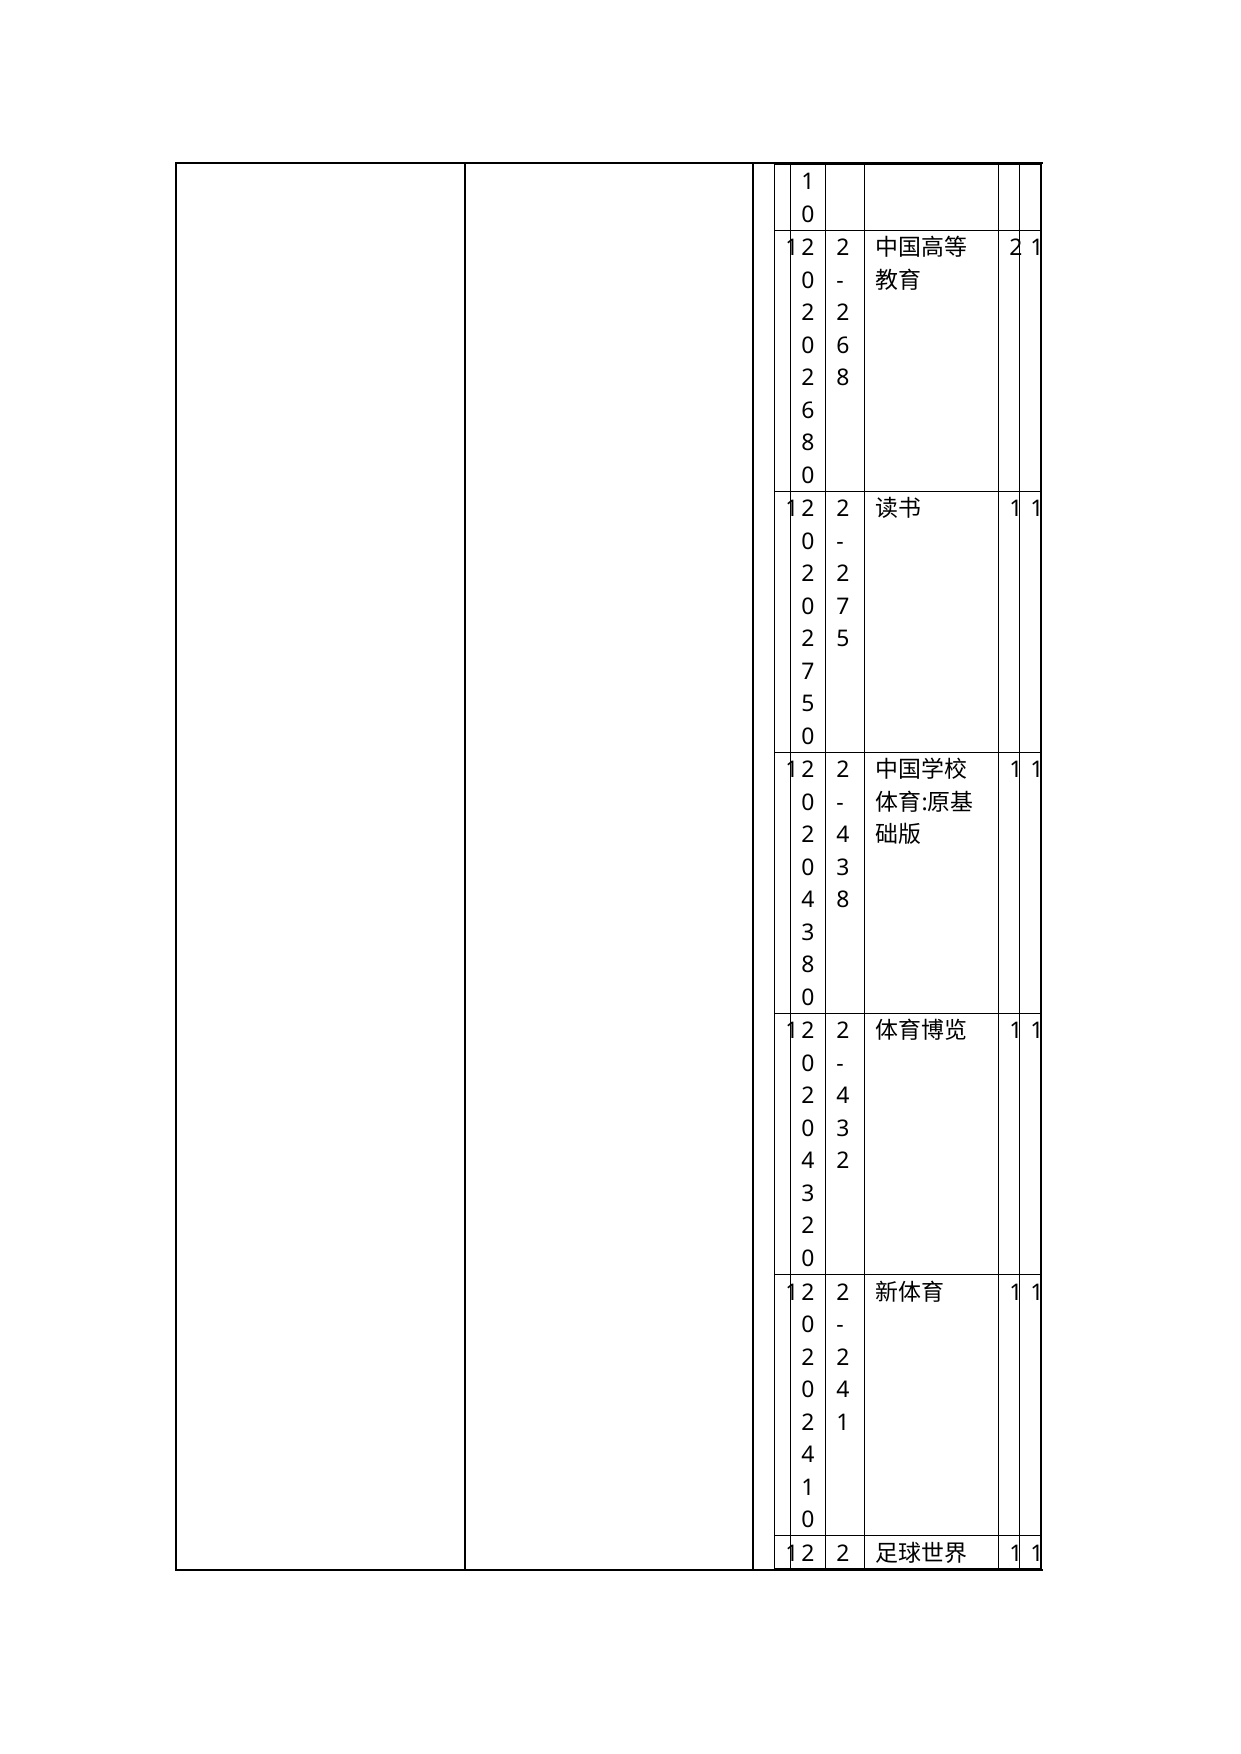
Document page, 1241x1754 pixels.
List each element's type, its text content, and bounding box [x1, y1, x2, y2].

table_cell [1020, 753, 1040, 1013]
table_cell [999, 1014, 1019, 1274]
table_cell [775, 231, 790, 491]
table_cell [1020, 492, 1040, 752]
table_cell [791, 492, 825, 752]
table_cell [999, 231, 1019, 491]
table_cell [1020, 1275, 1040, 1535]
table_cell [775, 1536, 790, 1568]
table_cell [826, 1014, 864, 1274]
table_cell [754, 164, 774, 1569]
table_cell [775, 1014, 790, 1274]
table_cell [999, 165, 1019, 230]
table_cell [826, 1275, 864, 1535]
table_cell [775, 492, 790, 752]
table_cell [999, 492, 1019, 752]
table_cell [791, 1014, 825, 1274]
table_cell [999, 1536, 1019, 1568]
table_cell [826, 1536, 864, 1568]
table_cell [865, 231, 998, 491]
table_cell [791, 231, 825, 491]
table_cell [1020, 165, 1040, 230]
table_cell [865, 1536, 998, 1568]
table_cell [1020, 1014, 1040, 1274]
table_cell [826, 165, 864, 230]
table_cell 1 [466, 164, 752, 1569]
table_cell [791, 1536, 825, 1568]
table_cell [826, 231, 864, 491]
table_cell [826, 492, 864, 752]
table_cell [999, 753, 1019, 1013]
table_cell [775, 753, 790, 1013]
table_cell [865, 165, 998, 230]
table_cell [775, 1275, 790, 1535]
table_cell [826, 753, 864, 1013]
table_cell [177, 164, 464, 1569]
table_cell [865, 1275, 998, 1535]
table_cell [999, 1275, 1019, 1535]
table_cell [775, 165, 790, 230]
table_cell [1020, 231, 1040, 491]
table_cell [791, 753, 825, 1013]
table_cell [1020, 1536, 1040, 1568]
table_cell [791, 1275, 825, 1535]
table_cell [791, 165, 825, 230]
